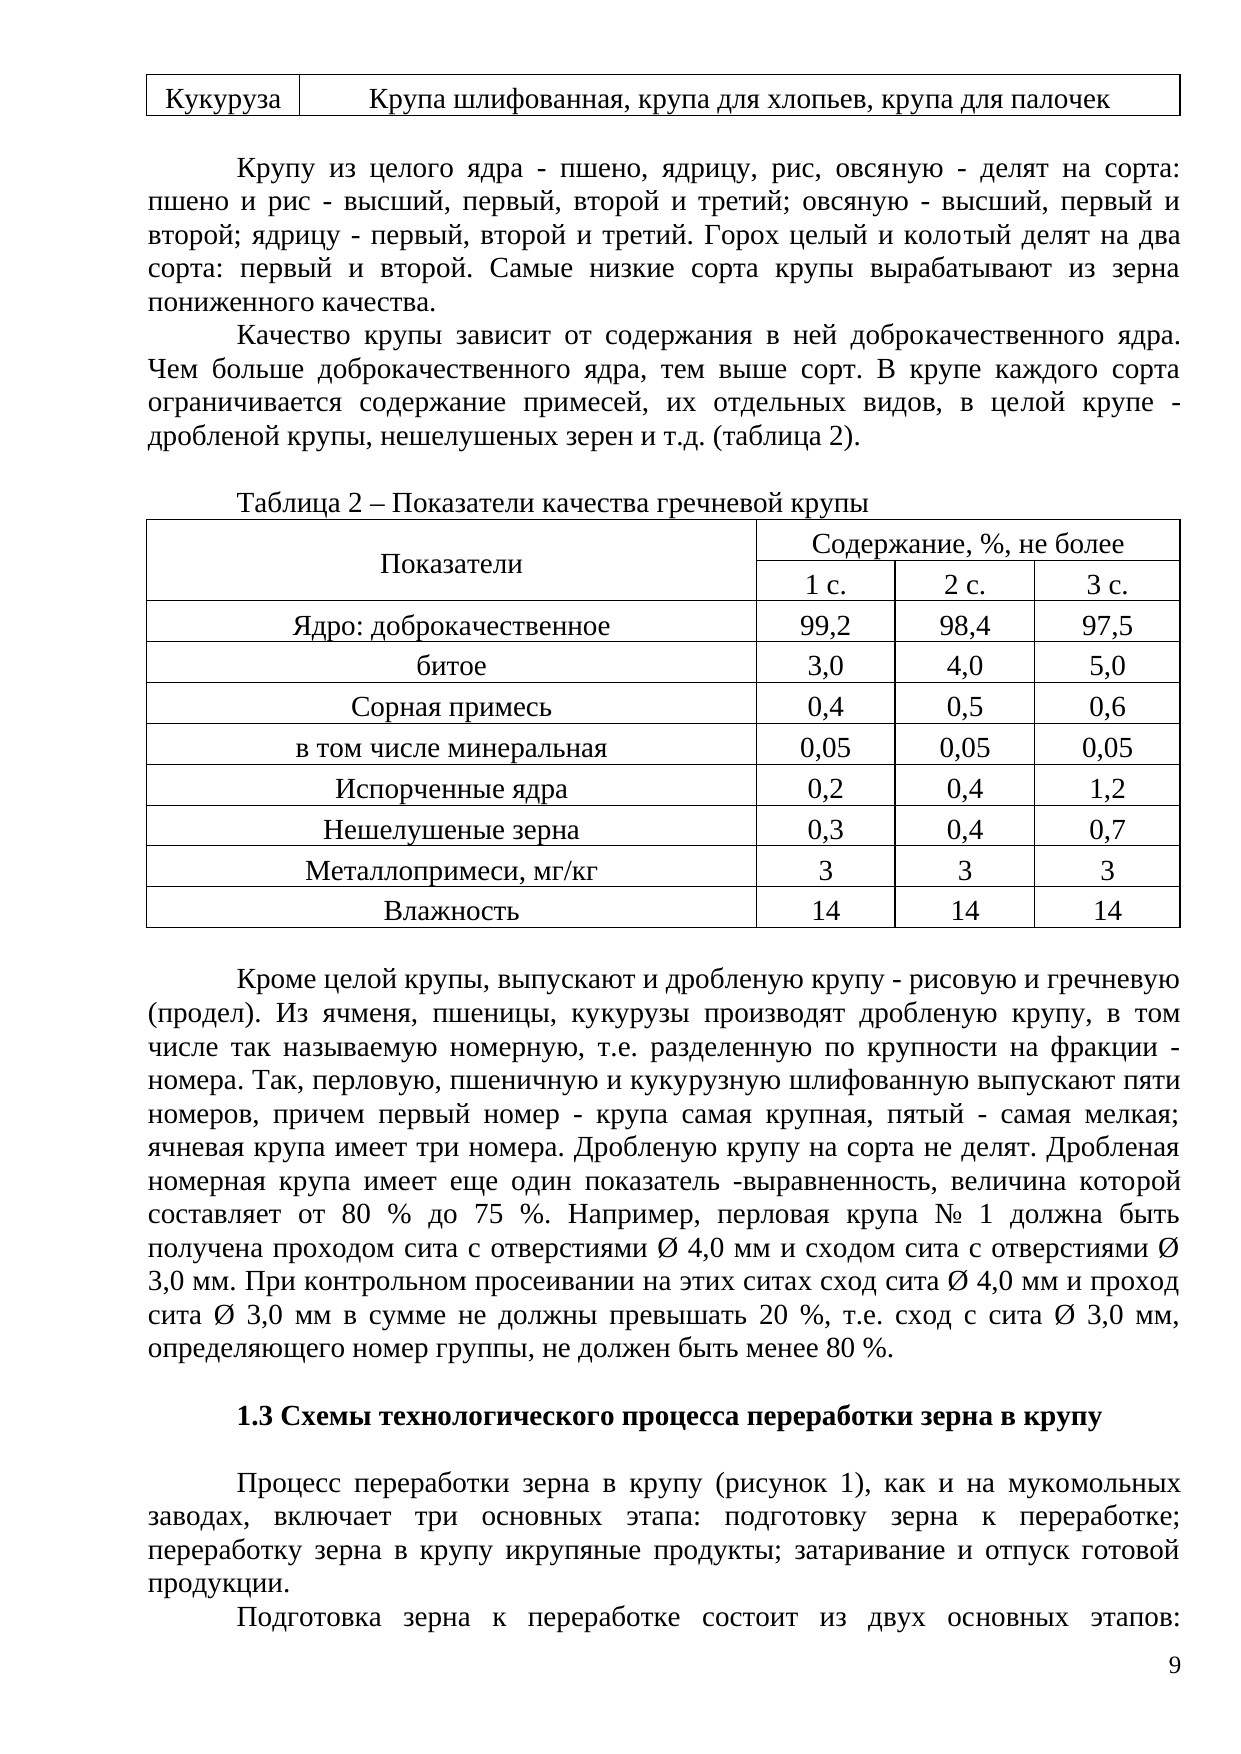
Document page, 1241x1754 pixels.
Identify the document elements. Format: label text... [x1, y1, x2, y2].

table_cell Ядро: доброкачественное [147, 601, 756, 641]
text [148, 1599, 1181, 1632]
text 1.3 Схемы технологического процесса переработки зерна в крупу [148, 1398, 1181, 1431]
table_cell битое [147, 642, 756, 682]
table_cell Металлопримеси, мг/кг [147, 846, 756, 886]
table_cell 3 с. [1035, 561, 1179, 600]
table_cell 0,7 [1035, 806, 1179, 845]
table_cell Сорная примесь [147, 683, 756, 723]
table_cell Испорченные ядра [147, 765, 756, 804]
table_cell Кукуруза [147, 75, 299, 115]
text Таблица 2 – Показатели качества гречневой крупы [148, 485, 1181, 519]
table_cell 5,0 [1035, 642, 1179, 682]
text Кроме целой крупы, выпускают и дробленую крупу - рисовую и гречневую (продел). Из ячменя, пшеницы, кукурузы производят дробленую крупу, в том числе так называемую номерную, т.е. разделенную по крупности на фракции - номера. Так, перловую, пшеничную и кукурузную шлифованную выпускают пяти номеров, причем первый номер - крупа самая крупная, пятый - самая мелкая; ячневая крупа имеет три номера. Дробленую крупу на сорта не делят. Дробленая номерная крупа имеет еще один показатель -выравненность, величина которой составляет от 80 % до 75 %. Например, перловая крупа № 1 должна быть получена проходом сита с отверстиями Ø 4,0 мм и сходом сита с отверстиями Ø 3,0 мм. При контрольном просеивании на этих ситах сход сита Ø 4,0 мм и проход сита Ø 3,0 мм в сумме не должны превышать 20 %, т.е. сход с сита Ø 3,0 мм, определяющего номер группы, не должен быть менее 80 %. [148, 962, 1181, 1364]
table_cell Влажность [147, 887, 756, 927]
table_cell 0,6 [1035, 683, 1179, 723]
table_cell Нешелушеные зерна [147, 806, 756, 845]
table_header Показатели [147, 520, 756, 600]
table_cell 0,05 [1035, 724, 1179, 764]
table_cell 3 [1035, 846, 1179, 886]
table_cell 97,5 [1035, 601, 1179, 641]
table_cell в том числе минеральная [147, 724, 756, 764]
table_cell 14 [1035, 887, 1179, 927]
text Качество крупы зависит от содержания в ней доброкачественного ядра. Чем больше доброкачественного ядра, тем выше сорт. В крупе каждого сорта ограничивается содержание примесей, их отдельных видов, в целой крупе - дробленой крупы, нешелушеных зерен и т.д. (таблица 2). [148, 317, 1181, 452]
text Процесс переработки зерна в крупу (рисунок 1), как и на мукомольных заводах, включает три основных этапа: подготовку зерна к переработке; переработку зерна в крупу икрупяные продукты; затаривание и отпуск готовой продукции. [148, 1465, 1181, 1599]
text Крупу из целого ядра - пшено, ядрицу, рис, овсяную - делят на сорта: пшено и рис - высший, первый, второй и третий; овсяную - высший, первый и второй; ядрицу - первый, второй и третий. Горох целый и колотый делят на два сорта: первый и второй. Самые низкие сорта крупы вырабатывают из зерна пониженного качества. [148, 150, 1181, 317]
table_cell 1,2 [1035, 765, 1179, 804]
